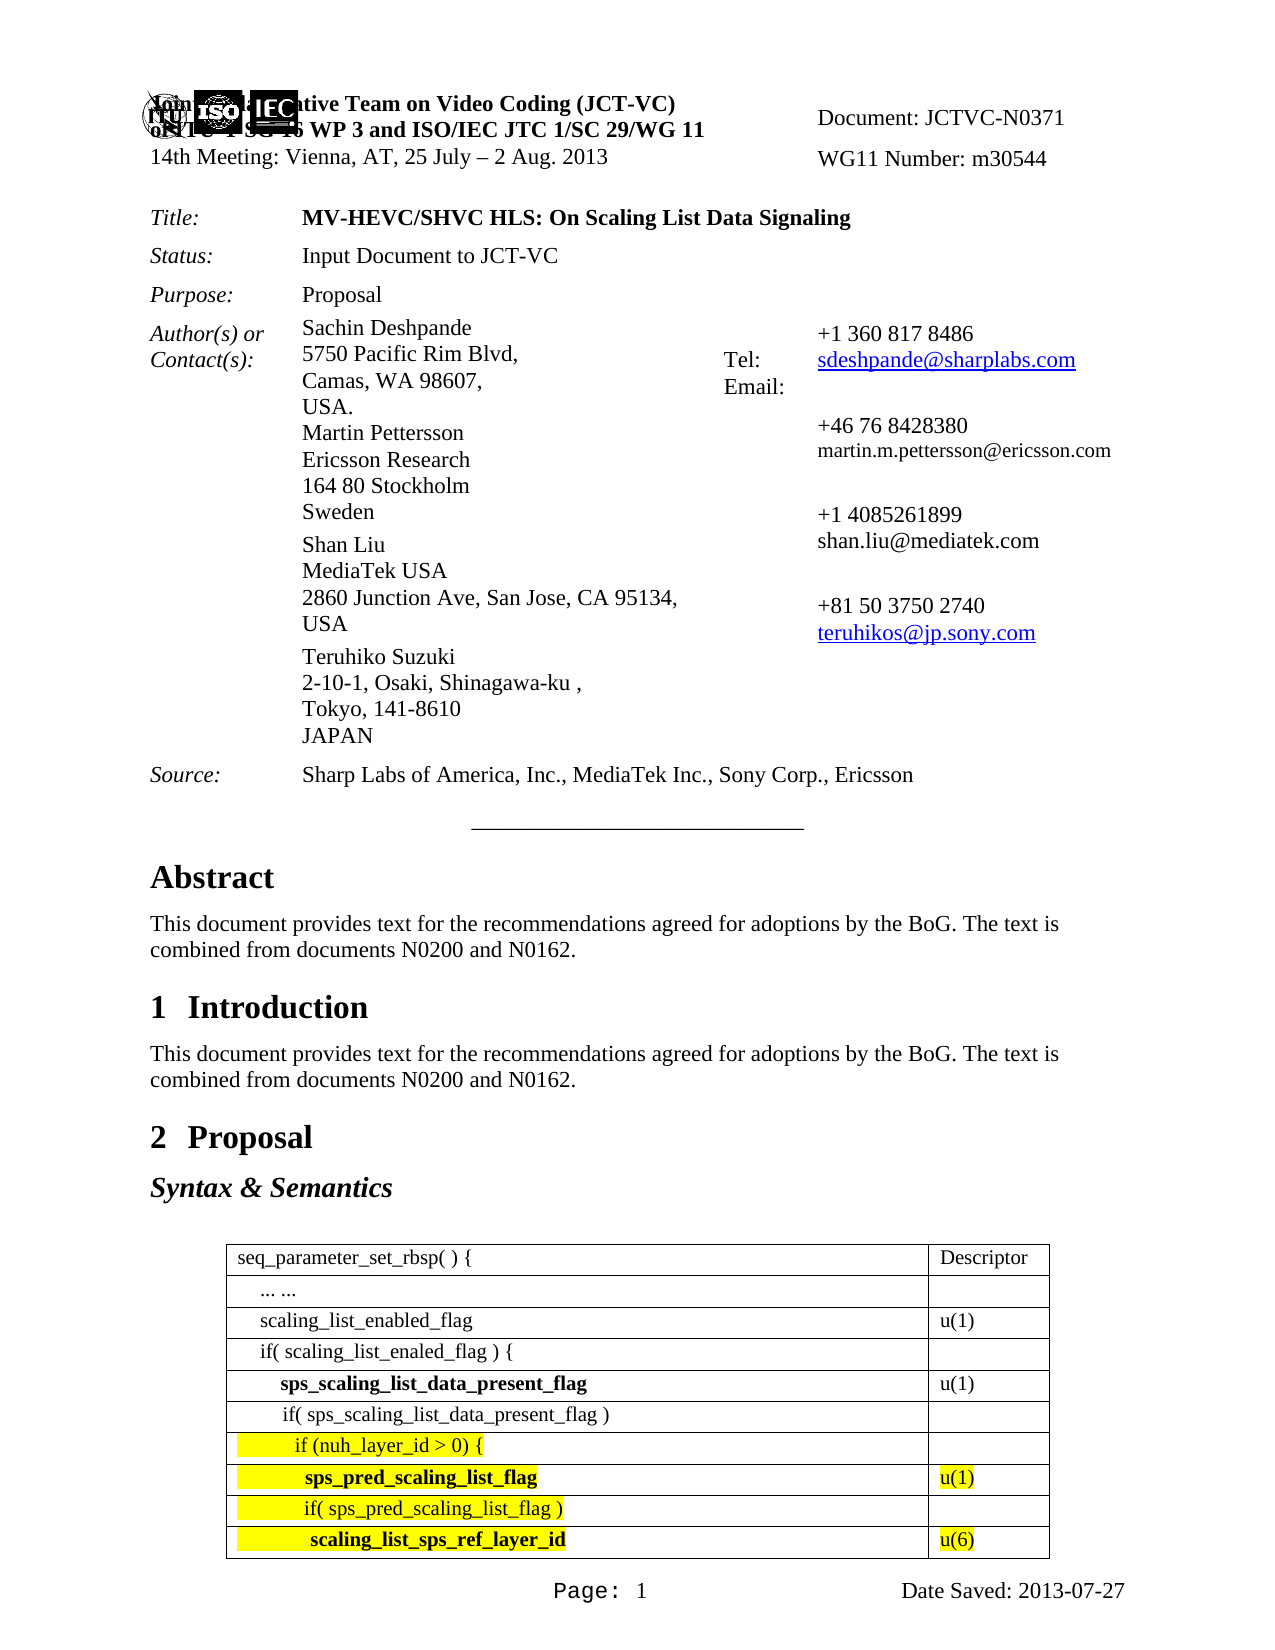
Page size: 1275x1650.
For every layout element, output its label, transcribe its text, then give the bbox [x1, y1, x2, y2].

table_cell if( sps_scaling_list_data_present_flag ) [227, 1402, 928, 1432]
table_cell Tel: Email: [713, 314, 806, 754]
text _____________________________ [150, 806, 1125, 832]
table_cell Sachin Deshpande 5750 Pacific Rim Blvd, Camas, WA 98607, USA. Martin Pettersson Ericsson Research 164 80 Stockholm Sweden Shan Liu MediaTek USA 2860 Junction Ave, San Jose, CA 95134, USA Teruhiko Suzuki 2-10-1, Osaki, Shinagawa-ku , Tokyo, 141-8610 JAPAN [291, 314, 712, 754]
table_header Document: JCTVC-N0371 WG11 Number: m30544 [806, 90, 1136, 171]
text This document provides text for the recommendations agreed for adoptions by the BoG. The text is combined from documents N0200 and N0162. [150, 1040, 1125, 1092]
table_cell u(6) [929, 1527, 1049, 1558]
table_cell Input Document to JCT-VC [291, 236, 1136, 275]
table_cell +1 360 817 8486 sdeshpande@sharplabs.com +46 76 8428380 martin.m.pettersson@ericsson.com +1 4085261899 shan.liu@mediatek.com +81 50 3750 2740 teruhikos@jp.sony.com [806, 314, 1136, 754]
text This document provides text for the recommendations agreed for adoptions by the BoG. The text is combined from documents N0200 and N0162. [150, 909, 1125, 962]
table_header Title: [139, 198, 291, 236]
table_cell ... ... [227, 1276, 928, 1307]
table_cell Purpose: [139, 275, 291, 314]
table_cell u(1) [929, 1371, 1049, 1401]
table_header seq_parameter_set_rbsp( ) { [227, 1245, 928, 1275]
table_cell u(1) [929, 1465, 1049, 1495]
table_cell scaling_list_enabled_flag [227, 1308, 928, 1338]
table_cell Status: [139, 236, 291, 275]
table_cell Source: [139, 754, 291, 793]
subtitle Proposal [150, 1117, 1125, 1156]
table_header Descriptor [929, 1245, 1049, 1275]
table_cell [929, 1339, 1049, 1369]
table_cell [929, 1433, 1049, 1463]
text Syntax & Semantics [150, 1170, 1125, 1203]
table_header Joint Collaborative Team on Video Coding (JCT-VC) of ITU-T SG 16 WP 3 and ISO/IEC JTC 1/SC 29/WG 11 14th Meeting: Vienna, AT, 25 July – 2 Aug. 2013 [139, 90, 806, 171]
subtitle Abstract [150, 857, 1125, 895]
table_cell if( scaling_list_enaled_flag ) { [227, 1339, 928, 1369]
table_cell Author(s) or Contact(s): [139, 314, 291, 754]
table_cell if( sps_pred_scaling_list_flag ) [227, 1496, 928, 1526]
table_cell if (nuh_layer_id > 0) { [227, 1433, 928, 1463]
table_cell [929, 1276, 1049, 1307]
table_cell Proposal [291, 275, 1136, 314]
table_header MV-HEVC/SHVC HLS: On Scaling List Data Signaling [291, 198, 1136, 236]
table_cell sps_scaling_list_data_present_flag [227, 1371, 928, 1401]
subtitle Introduction [150, 987, 1125, 1026]
table_cell u(1) [929, 1308, 1049, 1338]
table_cell Sharp Labs of America, Inc., MediaTek Inc., Sony Corp., Ericsson [291, 754, 1136, 793]
picture [194, 90, 243, 134]
table_cell [929, 1402, 1049, 1432]
table_cell [929, 1496, 1049, 1526]
table_cell sps_pred_scaling_list_flag [227, 1465, 928, 1495]
picture [250, 90, 299, 134]
table_cell scaling_list_sps_ref_layer_id [227, 1527, 928, 1558]
